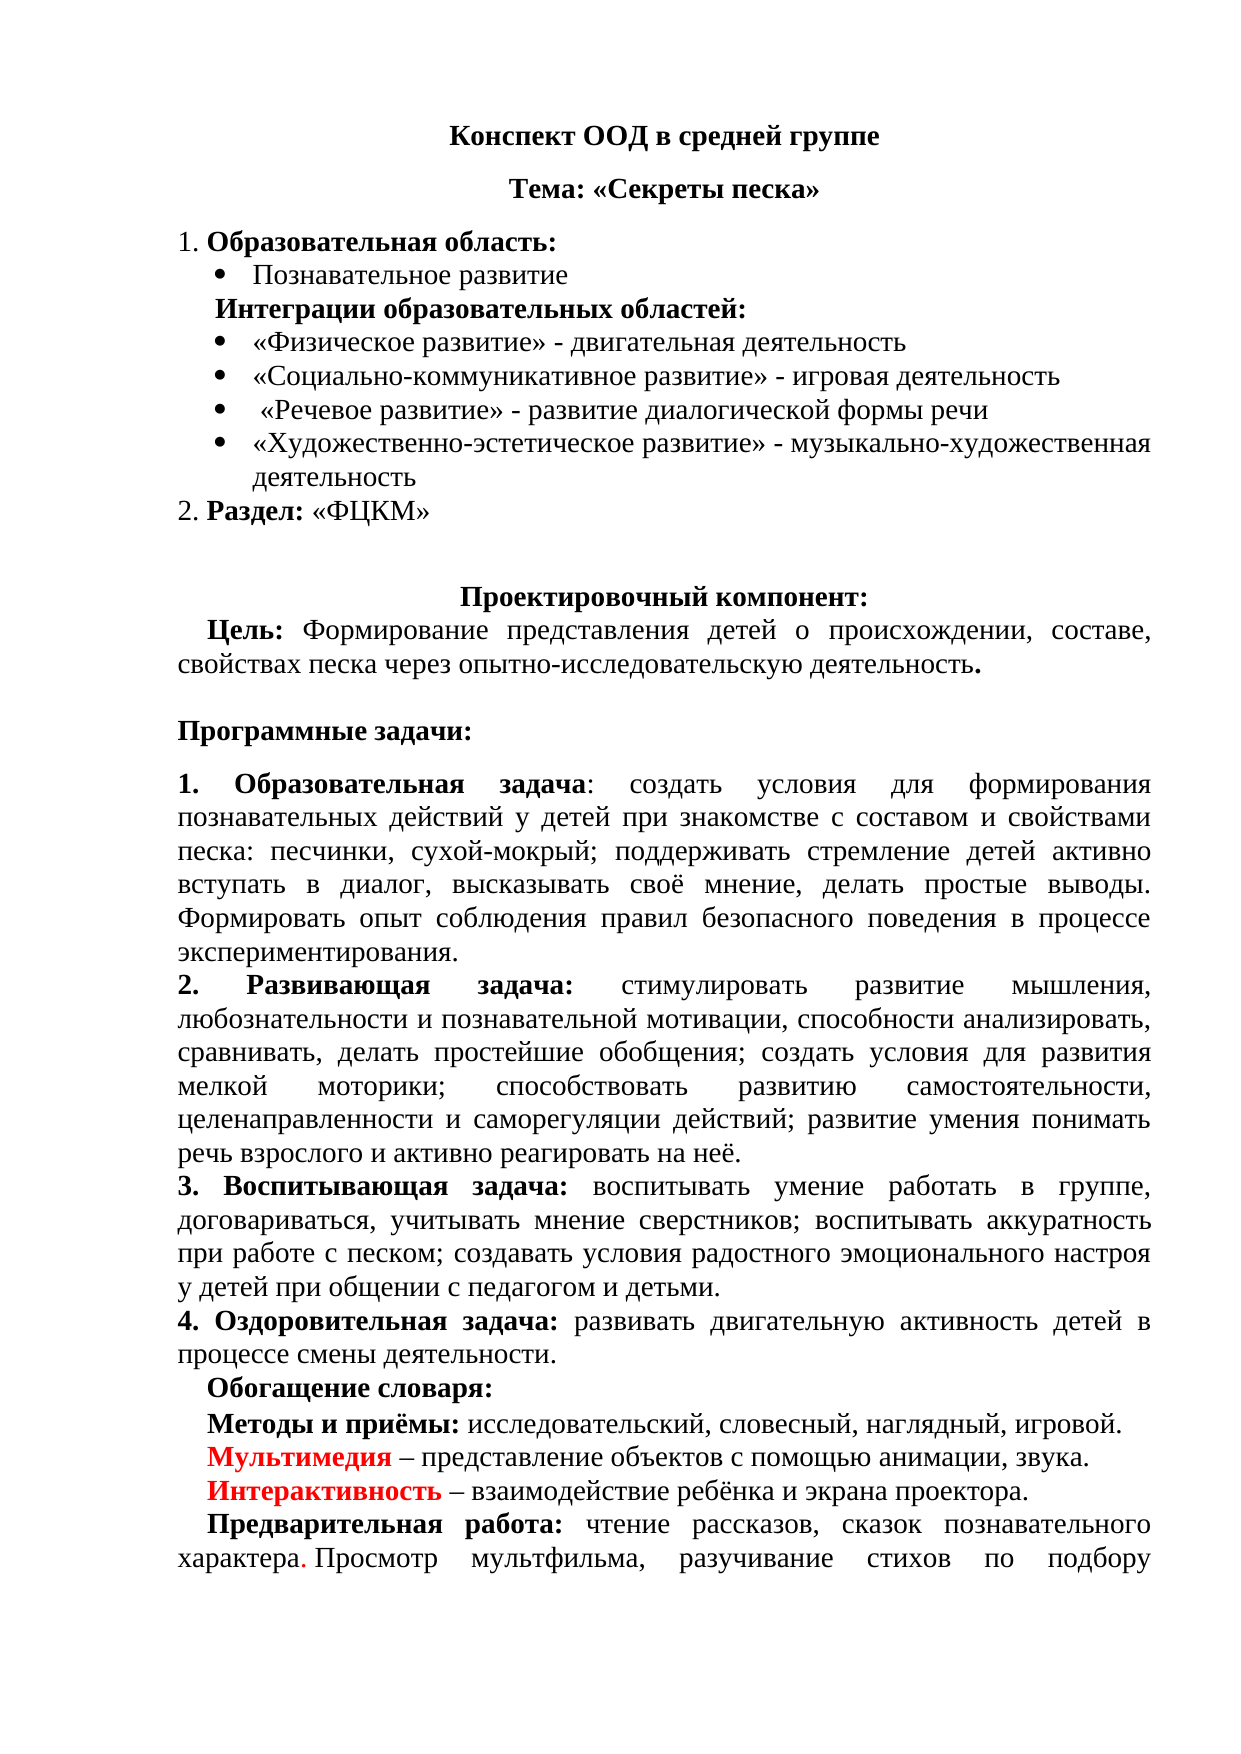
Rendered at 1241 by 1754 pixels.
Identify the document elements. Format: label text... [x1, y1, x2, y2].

text 3. Воспитывающая задача: воспитывать умение работать в группе, договариваться, учитывать мнение сверстников; воспитывать аккуратность при работе с песком; создавать условия радостного эмоционального настроя у детей при общении с педагогом и детьми. [177, 1168, 1152, 1303]
text Тема: «Секреты песка» [177, 171, 1152, 204]
text Обогащение словаря: [177, 1370, 1152, 1403]
list «Речевое развитие» - развитие диалогической формы речи [215, 392, 1152, 425]
list «Физическое развитие» - двигательная деятельность [215, 324, 1152, 358]
text Мультимедия – представление объектов с помощью анимации, звука. [177, 1439, 1152, 1473]
text 2. Раздел: «ФЦКМ» [177, 493, 1152, 526]
list «Художественно-эстетическое развитие» - музыкально-художественная деятельность [215, 425, 1152, 493]
text 2. Развивающая задача: стимулировать развитие мышления, любознательности и познавательной мотивации, способности анализировать, сравнивать, делать простейшие обобщения; создать условия для развития мелкой моторики; способствовать развитию самостоятельности, целенаправленности и саморегуляции действий; развитие умения понимать речь взрослого и активно реагировать на неё. [177, 967, 1152, 1168]
text Методы и приёмы: исследовательский, словесный, наглядный, игровой. [177, 1406, 1152, 1439]
text Программные задачи: [177, 713, 1152, 747]
text Интерактивность – взаимодействие ребёнка и экрана проектора. [177, 1473, 1152, 1506]
text Интеграции образовательных областей: [215, 291, 1152, 324]
list «Социально-коммуникативное развитие» - игровая деятельность [215, 358, 1152, 392]
text Проектировочный компонент: [177, 579, 1152, 612]
text Конспект ООД в средней группе [177, 118, 1152, 152]
text 4. Оздоровительная задача: развивать двигательную активность детей в процессе смены деятельности. [177, 1303, 1152, 1370]
text 1. Образовательная задача: создать условия для формирования познавательных действий у детей при знакомстве с составом и свойствами песка: песчинки, сухой-мокрый; поддерживать стремление детей активно вступать в диалог, высказывать своё мнение, делать простые выводы. Формировать опыт соблюдения правил безопасного поведения в процессе экспериментирования. [177, 766, 1152, 967]
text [177, 1506, 1152, 1573]
list Познавательное развитие [215, 257, 1152, 291]
text Цель: Формирование представления детей о происхождении, составе, свойствах песка через опытно-исследовательскую деятельность. [177, 612, 1152, 679]
text 1. Образовательная область: [177, 224, 1152, 257]
